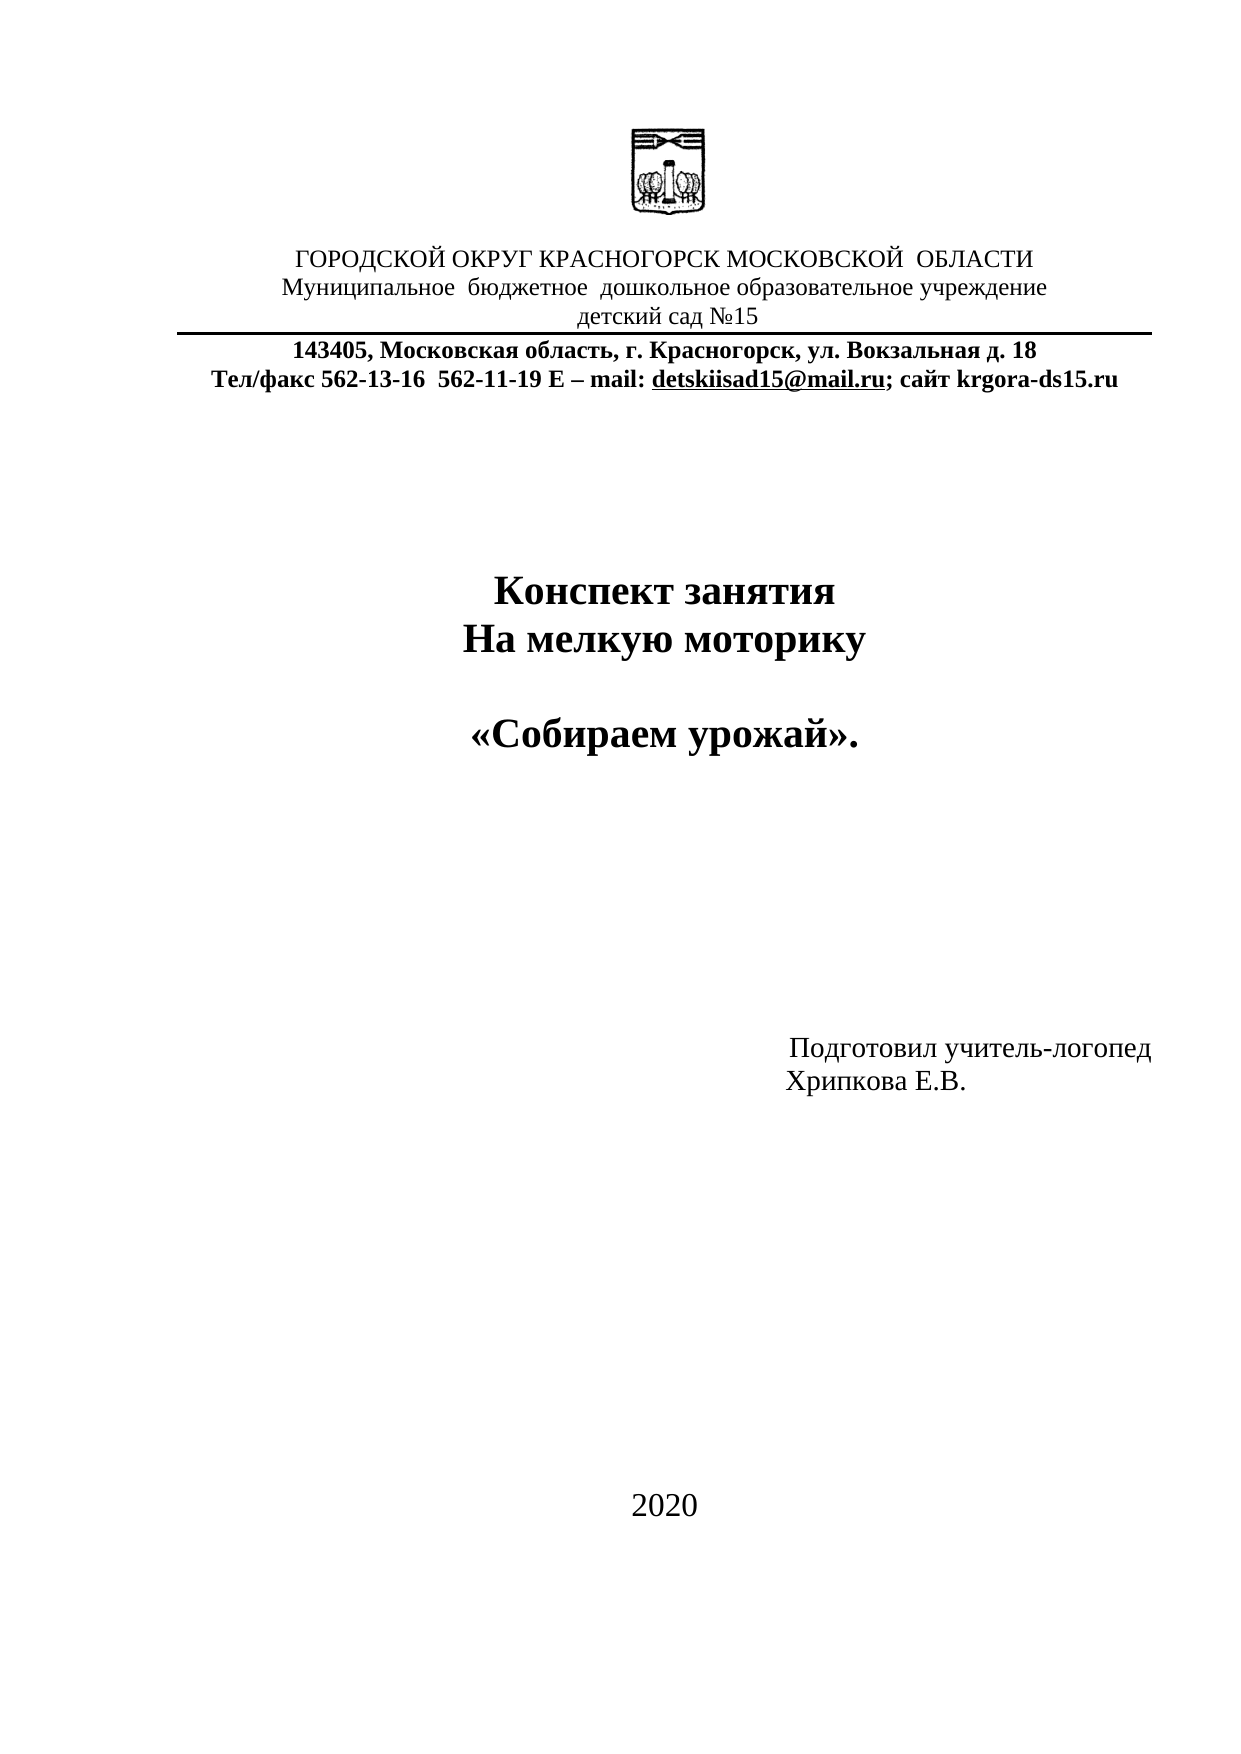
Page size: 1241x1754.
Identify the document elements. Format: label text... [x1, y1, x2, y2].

text На мелкую моторику [177, 613, 1152, 661]
text 143405, Московская область, г. Красногорск, ул. Вокзальная д. 18 [177, 335, 1152, 364]
text Конспект занятия [177, 565, 1152, 613]
text 2020 [177, 1485, 1152, 1523]
text Подготовил учитель-логопед [177, 1030, 1152, 1063]
text ГОРОДСКОЙ ОКРУГ КРАСНОГОРСК МОСКОВСКОЙ ОБЛАСТИ [177, 244, 1152, 272]
text «Собираем урожай». [177, 709, 1152, 757]
text детский сад №15 [177, 301, 1152, 332]
text Тел/факс 562-13-16 562-11-19 E – mail: detskiisad15@mail.ru; сайт krgora-ds15.ru [177, 364, 1152, 393]
text Муниципальное бюджетное дошкольное образовательное учреждение [177, 272, 1152, 301]
text Хрипкова Е.В. [177, 1063, 1152, 1097]
